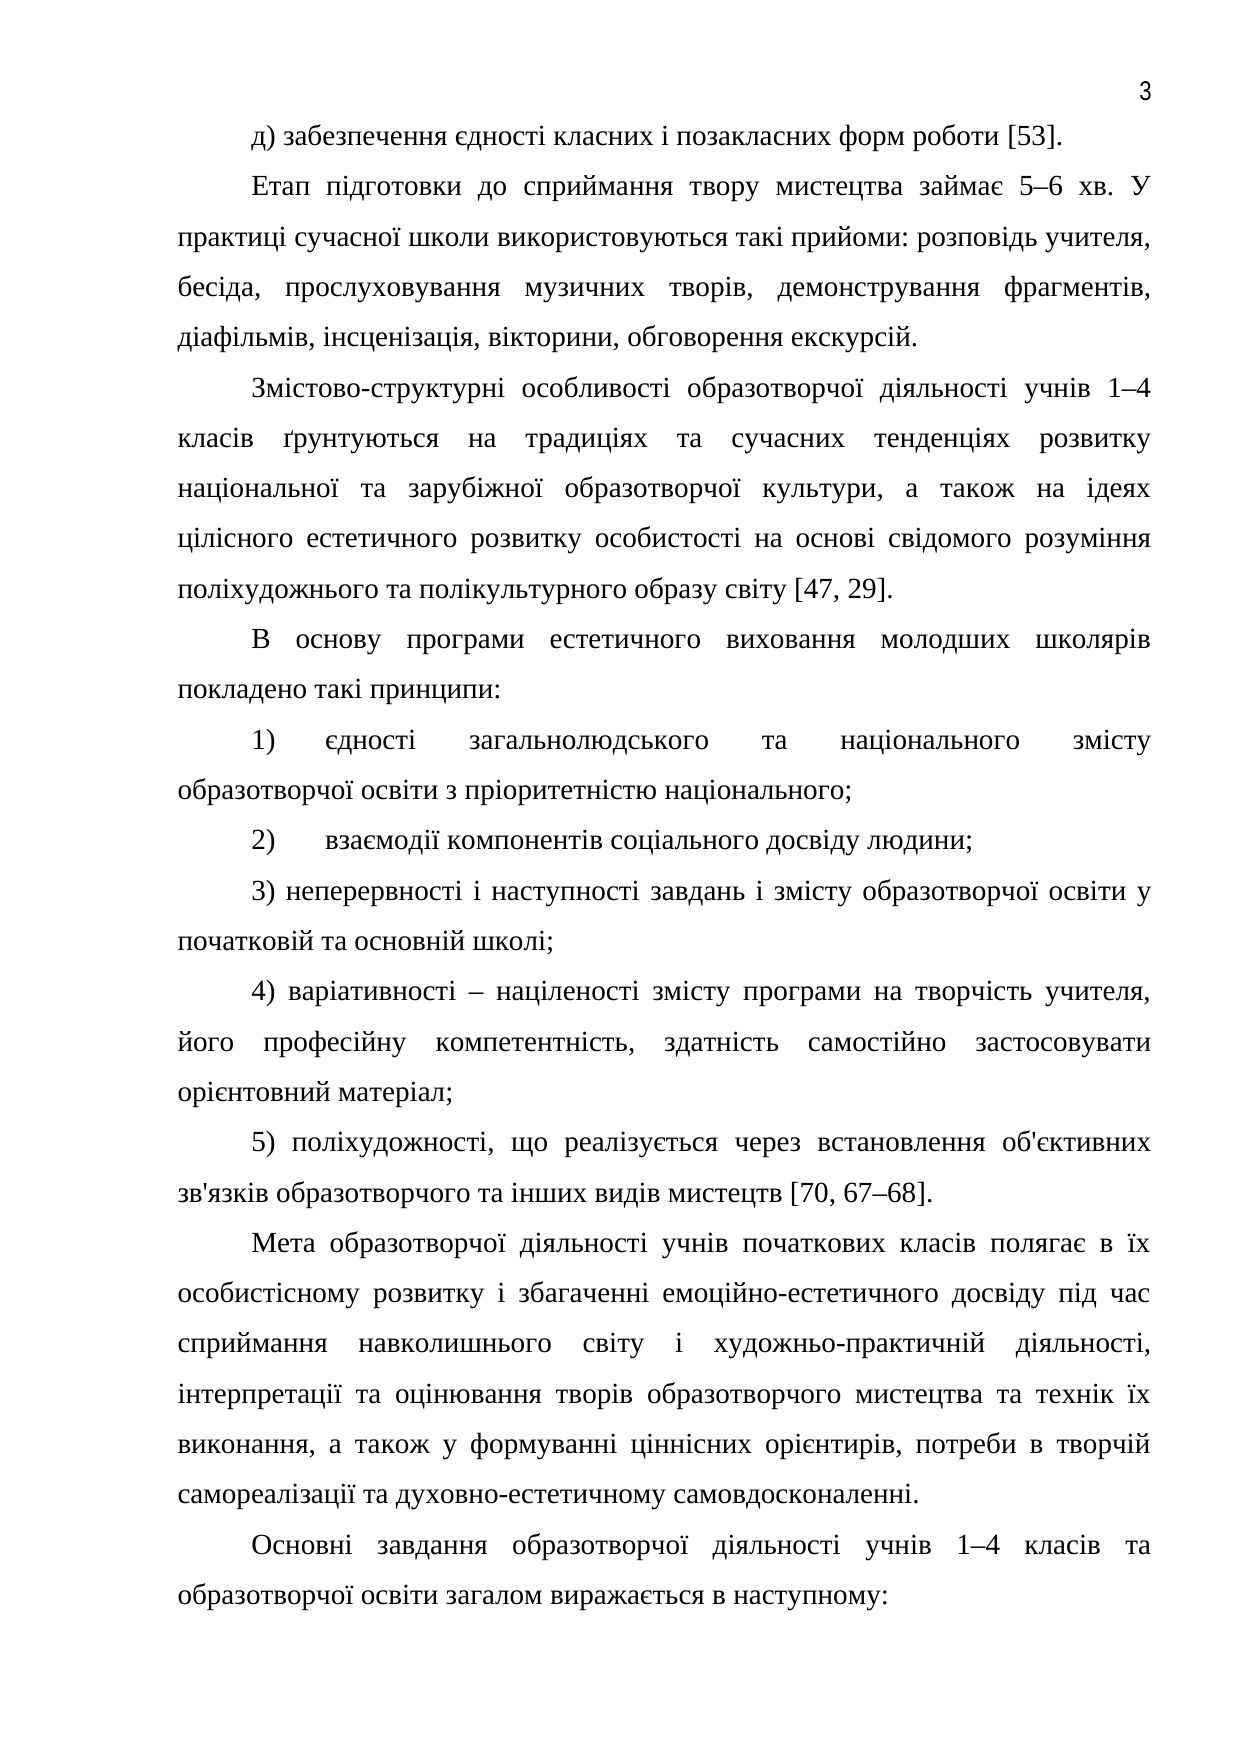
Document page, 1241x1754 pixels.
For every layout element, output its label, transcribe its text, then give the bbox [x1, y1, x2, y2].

text Основні завдання образотворчої діяльності учнів 1–4 класів та образотворчої освіти загалом виражається в наступному: [177, 1527, 1152, 1611]
text Змістово-структурні особливості образотворчої діяльності учнів 1–4 класів ґрунтуються на традиціях та сучасних тенденціях розвитку національної та зарубіжної образотворчої культури, а також на ідеях цілісного естетичного розвитку особистості на основі свідомого розуміння поліхудожнього та полікультурного образу світу [47, 29]. [177, 370, 1152, 604]
text Етап підготовки до сприймання твору мистецтва займає 5–6 хв. У практиці сучасної школи використовуються такі прийоми: розповідь учителя, бесіда, прослуховування музичних творів, демонстрування фрагментів, діафільмів, інсценізація, вікторини, обговорення екскурсій. [177, 168, 1152, 353]
text 3) неперервності і наступності завдань і змісту образотворчої освіти у початковій та основній школі; [177, 873, 1152, 957]
text В основу програми естетичного виховання молодших школярів покладено такі принципи: [177, 621, 1152, 705]
text 5) поліхудожності, що реалізується через встановлення об'єктивних зв'язків образотворчого та інших видів мистецтв [70, 67–68]. [177, 1124, 1152, 1208]
text д) забезпечення єдності класних і позакласних форм роботи [53]. [177, 118, 1152, 152]
list взаємодії компонентів соціального досвіду людини; [177, 822, 1152, 856]
text 4) варіативності – націленості змісту програми на творчість учителя, його професійну компетентність, здатність самостійно застосовувати орієнтовний матеріал; [177, 973, 1152, 1108]
text Мета образотворчої діяльності учнів початкових класів полягає в їх особистісному розвитку і збагаченні емоційно-естетичного досвіду під час сприймання навколишнього світу і художньо-практичній діяльності, інтерпретації та оцінювання творів образотворчого мистецтва та технік їх виконання, а також у формуванні ціннісних орієнтирів, потреби в творчій самореалізації та духовно-естетичному самовдосконаленні. [177, 1225, 1152, 1510]
list єдності загальнолюдського та національного змісту образотворчої освіти з пріоритетністю національного; [177, 722, 1152, 806]
